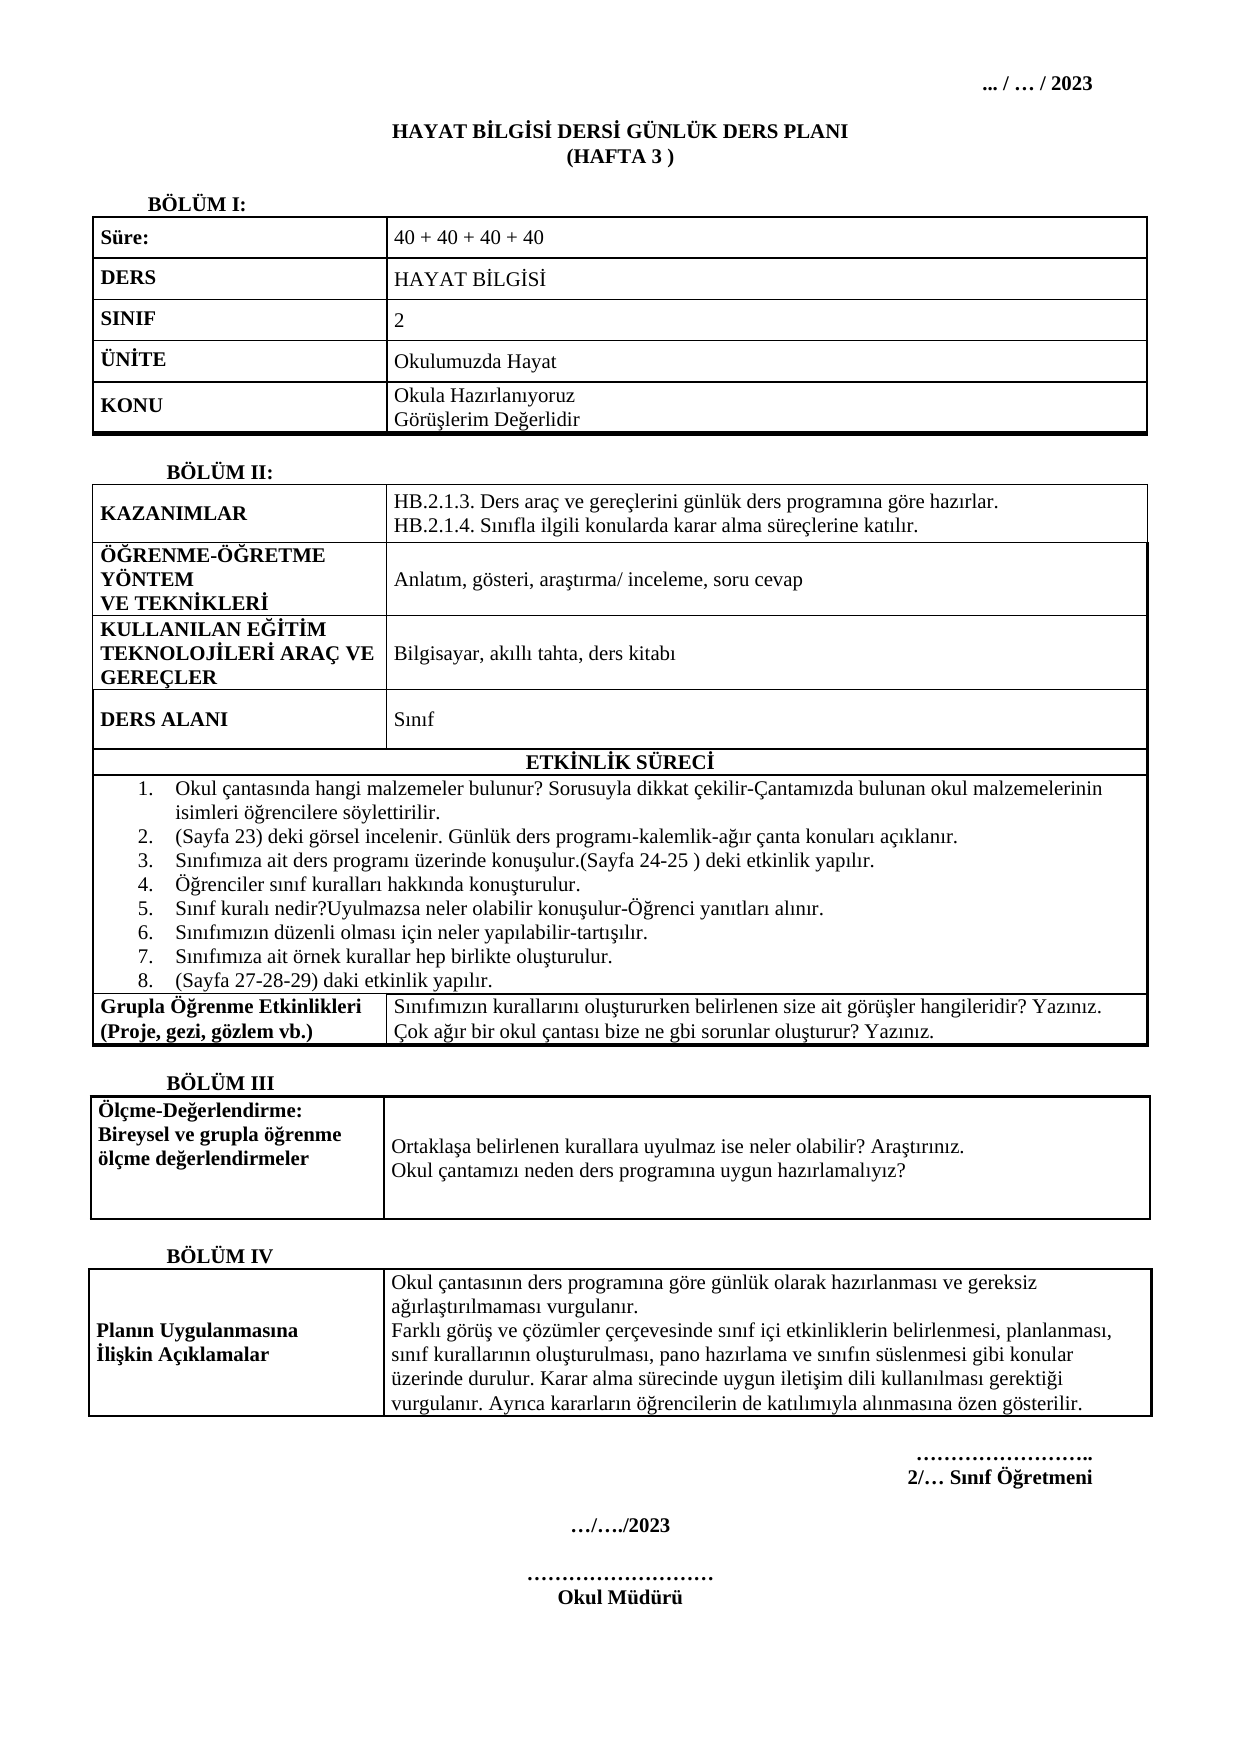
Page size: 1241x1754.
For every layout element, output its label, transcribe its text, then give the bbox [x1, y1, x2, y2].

table_header Süre: [94, 218, 386, 257]
table_header Ölçme-Değerlendirme: Bireysel ve grupla öğrenme ölçme değerlendirmeler [92, 1098, 383, 1218]
table_header Ortaklaşa belirlenen kurallara uyulmaz ise neler olabilir? Araştırınız. Okul çantamızı neden ders programına uygun hazırlamalıyız? [385, 1098, 1149, 1218]
text …/…./2023 [148, 1513, 1092, 1537]
text …………………….. [148, 1441, 1092, 1465]
table_cell Grupla Öğrenme Etkinlikleri (Proje, gezi, gözlem vb.) [94, 994, 386, 1043]
text 2/… Sınıf Öğretmeni [148, 1465, 1092, 1489]
table_cell Sınıfımızın kurallarını oluştururken belirlenen size ait görüşler hangileridir? Yazınız. Çok ağır bir okul çantası bize ne gbi sorunlar oluşturur? Yazınız. [387, 995, 1146, 1043]
table_cell DERS ALANI [94, 690, 386, 748]
text ... / … / 2023 [148, 71, 1092, 95]
text (HAFTA 3 ) [148, 143, 1092, 168]
table_cell ÖĞRENME-ÖĞRETME YÖNTEM VE TEKNİKLERİ [93, 543, 386, 615]
table_cell KULLANILAN EĞİTİM TEKNOLOJİLERİ ARAÇ VE GEREÇLER [93, 616, 386, 689]
table_cell Okula Hazırlanıyoruz Görüşlerim Değerlidir [388, 383, 1146, 431]
subtitle BÖLÜM III [148, 1071, 1092, 1095]
table_cell DERS [94, 259, 386, 298]
table_cell Sınıf [387, 690, 1146, 748]
table_cell Bilgisayar, akıllı tahta, ders kitabı [387, 616, 1146, 689]
table_cell Okulumuzda Hayat [388, 341, 1146, 381]
table_cell HAYAT BİLGİSİ [388, 259, 1146, 298]
table_cell ÜNİTE [94, 341, 386, 381]
table_header HB.2.1.3. Ders araç ve gereçlerini günlük ders programına göre hazırlar. HB.2.1.4. Sınıfla ilgili konularda karar alma süreçlerine katılır. [387, 485, 1147, 542]
table_cell Anlatım, gösteri, araştırma/ inceleme, soru cevap [387, 543, 1146, 615]
text HAYAT BİLGİSİ DERSİ GÜNLÜK DERS PLANI [148, 119, 1092, 143]
text BÖLÜM II: [148, 459, 1092, 484]
table_header Planın Uygulanmasına İlişkin Açıklamalar [90, 1270, 383, 1414]
table_cell KONU [94, 383, 386, 431]
table_header Okul çantasının ders programına göre günlük olarak hazırlanması ve gereksiz ağırlaştırılmaması vurgulanır. Farklı görüş ve çözümler çerçevesinde sınıf içi etkinliklerin belirlenmesi, planlanması, sınıf kurallarının oluşturulması, pano hazırlama ve sınıfın süslenmesi gibi konular üzerinde durulur. Karar alma sürecinde uygun iletişim dili kullanılması gerektiği vurgulanır. Ayrıca kararların öğrencilerin de katılımıyla alınmasına özen gösterilir. [385, 1270, 1150, 1414]
subtitle BÖLÜM IV [148, 1244, 1092, 1268]
table_cell Okul çantasında hangi malzemeler bulunur? Sorusuyla dikkat çekilir-Çantamızda bulunan okul malzemelerinin isimleri öğrencilere söylettirilir. (Sayfa 23) deki görsel incelenir. Günlük ders programı-kalemlik-ağır çanta konuları açıklanır. Sınıfımıza ait ders programı üzerinde konuşulur.(Sayfa 24-25 ) deki etkinlik yapılır. Öğrenciler sınıf kuralları hakkında konuşturulur. Sınıf kuralı nedir?Uyulmazsa neler olabilir konuşulur-Öğrenci yanıtları alınır. Sınıfımızın düzenli olması için neler yapılabilir-tartışılır. Sınıfımıza ait örnek kurallar hep birlikte oluşturulur. (Sayfa 27-28-29) daki etkinlik yapılır. [94, 776, 1146, 992]
text Okul Müdürü [148, 1585, 1092, 1609]
table_cell 2 [388, 300, 1146, 340]
table_header 40 + 40 + 40 + 40 [388, 218, 1146, 257]
table_header KAZANIMLAR [93, 485, 386, 542]
text ……………………… [148, 1561, 1092, 1585]
table_cell SINIF [94, 300, 386, 340]
table_cell ETKİNLİK SÜRECİ [94, 750, 1146, 774]
text BÖLÜM I: [148, 192, 1092, 216]
